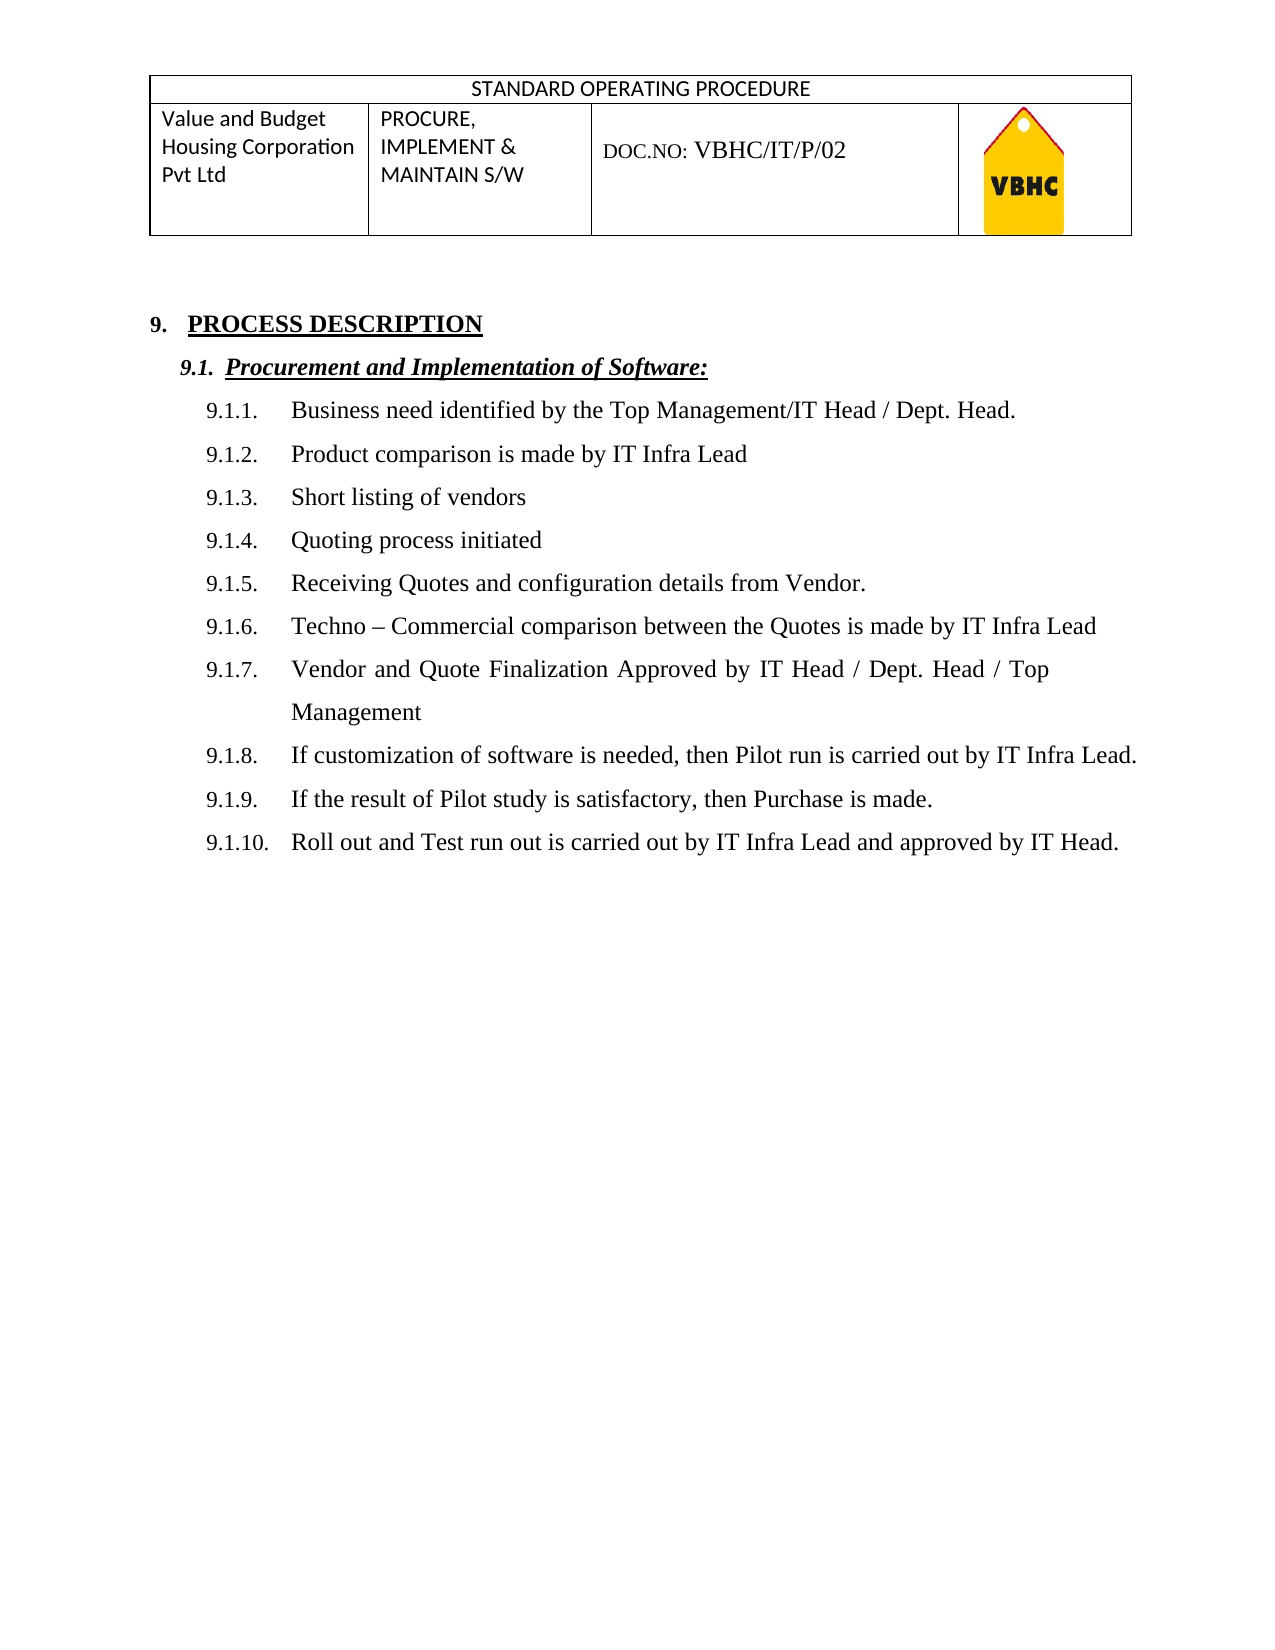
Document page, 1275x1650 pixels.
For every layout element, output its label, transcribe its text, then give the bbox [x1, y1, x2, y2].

list Roll out and Test run out is carried out by IT Infra Lead and approved by IT Head. [206, 827, 1144, 855]
list If the result of Pilot study is satisfactory, then Purchase is made. [206, 784, 1144, 812]
subtitle PROCESS DESCRIPTION [150, 309, 1144, 338]
list Short listing of vendors [206, 482, 1144, 510]
list Techno – Commercial comparison between the Quotes is made by IT Infra Lead [206, 611, 1144, 640]
list Product comparison is made by IT Infra Lead [206, 439, 1144, 467]
list If customization of software is needed, then Pilot run is carried out by IT Infra Lead. [206, 740, 1144, 769]
list Business need identified by the Top Management/IT Head / Dept. Head. [206, 395, 1144, 424]
list Receiving Quotes and configuration details from Vendor. [206, 568, 1144, 597]
picture [970, 105, 1080, 235]
list Vendor and Quote Finalization Approved by IT Head / Dept. Head / Top Management [206, 654, 1126, 726]
subtitle Procurement and Implementation of Software: [180, 352, 1144, 381]
list Quoting process initiated [206, 525, 1144, 554]
